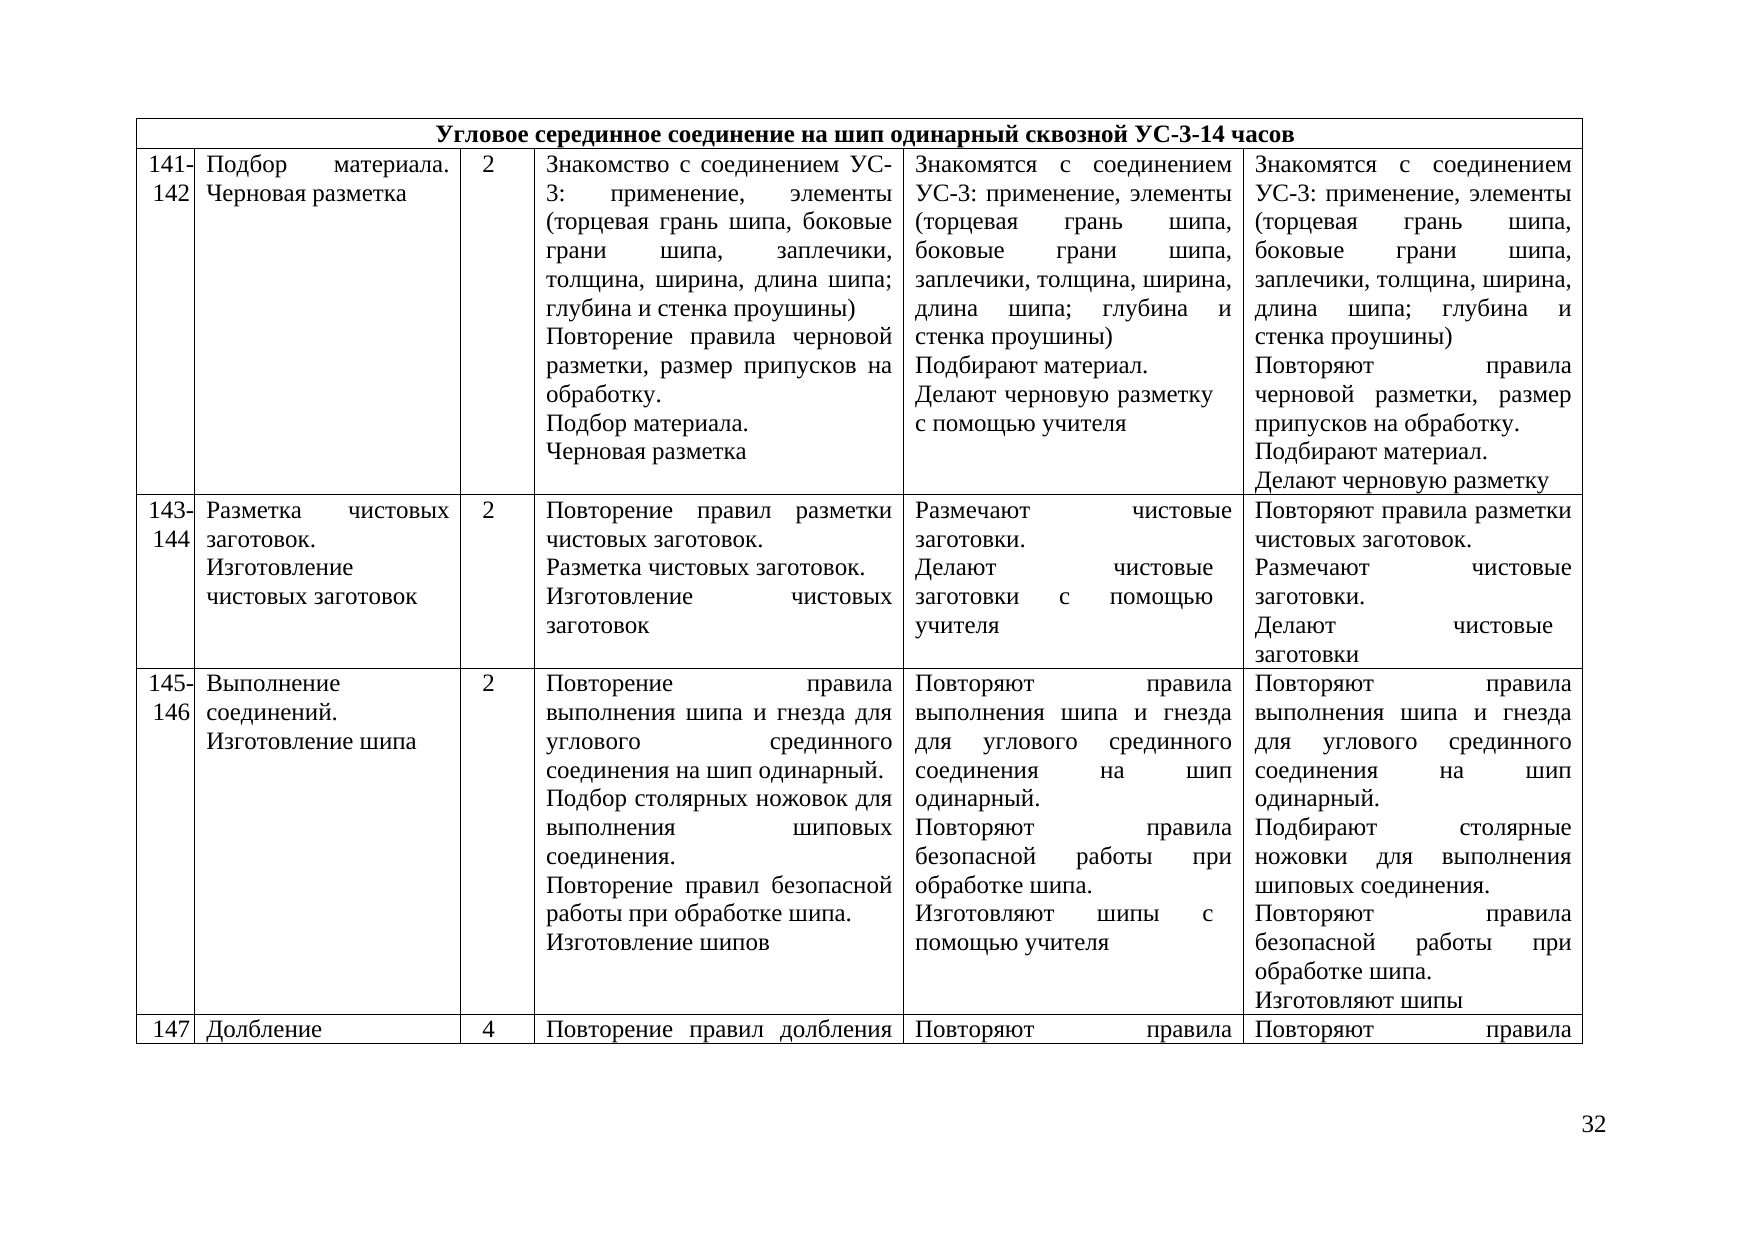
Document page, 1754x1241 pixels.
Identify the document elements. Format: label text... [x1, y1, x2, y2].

table_cell Повторение правил разметки чистовых заготовок. Разметка чистовых заготовок. Изготовление чистовых заготовок [535, 495, 903, 667]
table_cell 145-146 [137, 669, 194, 1013]
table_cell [904, 1015, 1243, 1043]
table_cell Подбор материала. Черновая разметка [195, 149, 460, 494]
table_cell Повторение правила выполнения шипа и гнезда для углового срединного соединения на шип одинарный. Подбор столярных ножовок для выполнения шиповых соединения. Повторение правил безопасной работы при обработке шипа. Изготовление шипов [535, 669, 903, 1013]
table_cell Знакомство с соединением УС-3: применение, элементы (торцевая грань шипа, боковые грани шипа, заплечики, толщина, ширина, длина шипа; глубина и стенка проушины) Повторение правила черновой разметки, размер припусков на обработку. Подбор материала. Черновая разметка [535, 149, 903, 494]
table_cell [195, 1015, 460, 1043]
table_cell 4 [461, 1015, 534, 1043]
table_header Угловое серединное соединение на шип одинарный сквозной УС-3-14 часов [137, 119, 1582, 148]
table_cell 2 [461, 495, 534, 667]
table_cell 2 [461, 149, 534, 494]
table_cell Знакомятся с соединением УС-3: применение, элементы (торцевая грань шипа, боковые грани шипа, заплечики, толщина, ширина, длина шипа; глубина и стенка проушины) Повторяют правила черновой разметки, размер припусков на обработку. Подбирают материал. Делают черновую разметку [1244, 149, 1582, 494]
table_cell 2 [461, 669, 534, 1013]
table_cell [1244, 1015, 1582, 1043]
table_cell Повторяют правила выполнения шипа и гнезда для углового срединного соединения на шип одинарный. Подбирают столярные ножовки для выполнения шиповых соединения. Повторяют правила безопасной работы при обработке шипа. Изготовляют шипы [1244, 669, 1582, 1013]
table_cell Повторяют правила выполнения шипа и гнезда для углового срединного соединения на шип одинарный. Повторяют правила безопасной работы при обработке шипа. Изготовляют шипы с помощью учителя [904, 669, 1243, 1013]
table_cell 143-144 [137, 495, 194, 667]
table_cell 147150 [137, 1015, 194, 1043]
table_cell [535, 1015, 903, 1043]
table_cell 141-142 [137, 149, 194, 494]
table_cell Повторяют правила разметки чистовых заготовок. Размечают чистовые заготовки. Делают чистовые заготовки [1244, 495, 1582, 667]
table_cell Выполнение соединений. Изготовление шипа [195, 669, 460, 1013]
table_cell Разметка чистовых заготовок. Изготовление чистовых заготовок [195, 495, 460, 667]
table_cell Размечают чистовые заготовки. Делают чистовые заготовки с помощью учителя [904, 495, 1243, 667]
table_cell Знакомятся с соединением УС-3: применение, элементы (торцевая грань шипа, боковые грани шипа, заплечики, толщина, ширина, длина шипа; глубина и стенка проушины) Подбирают материал. Делают черновую разметку с помощью учителя [904, 149, 1243, 494]
